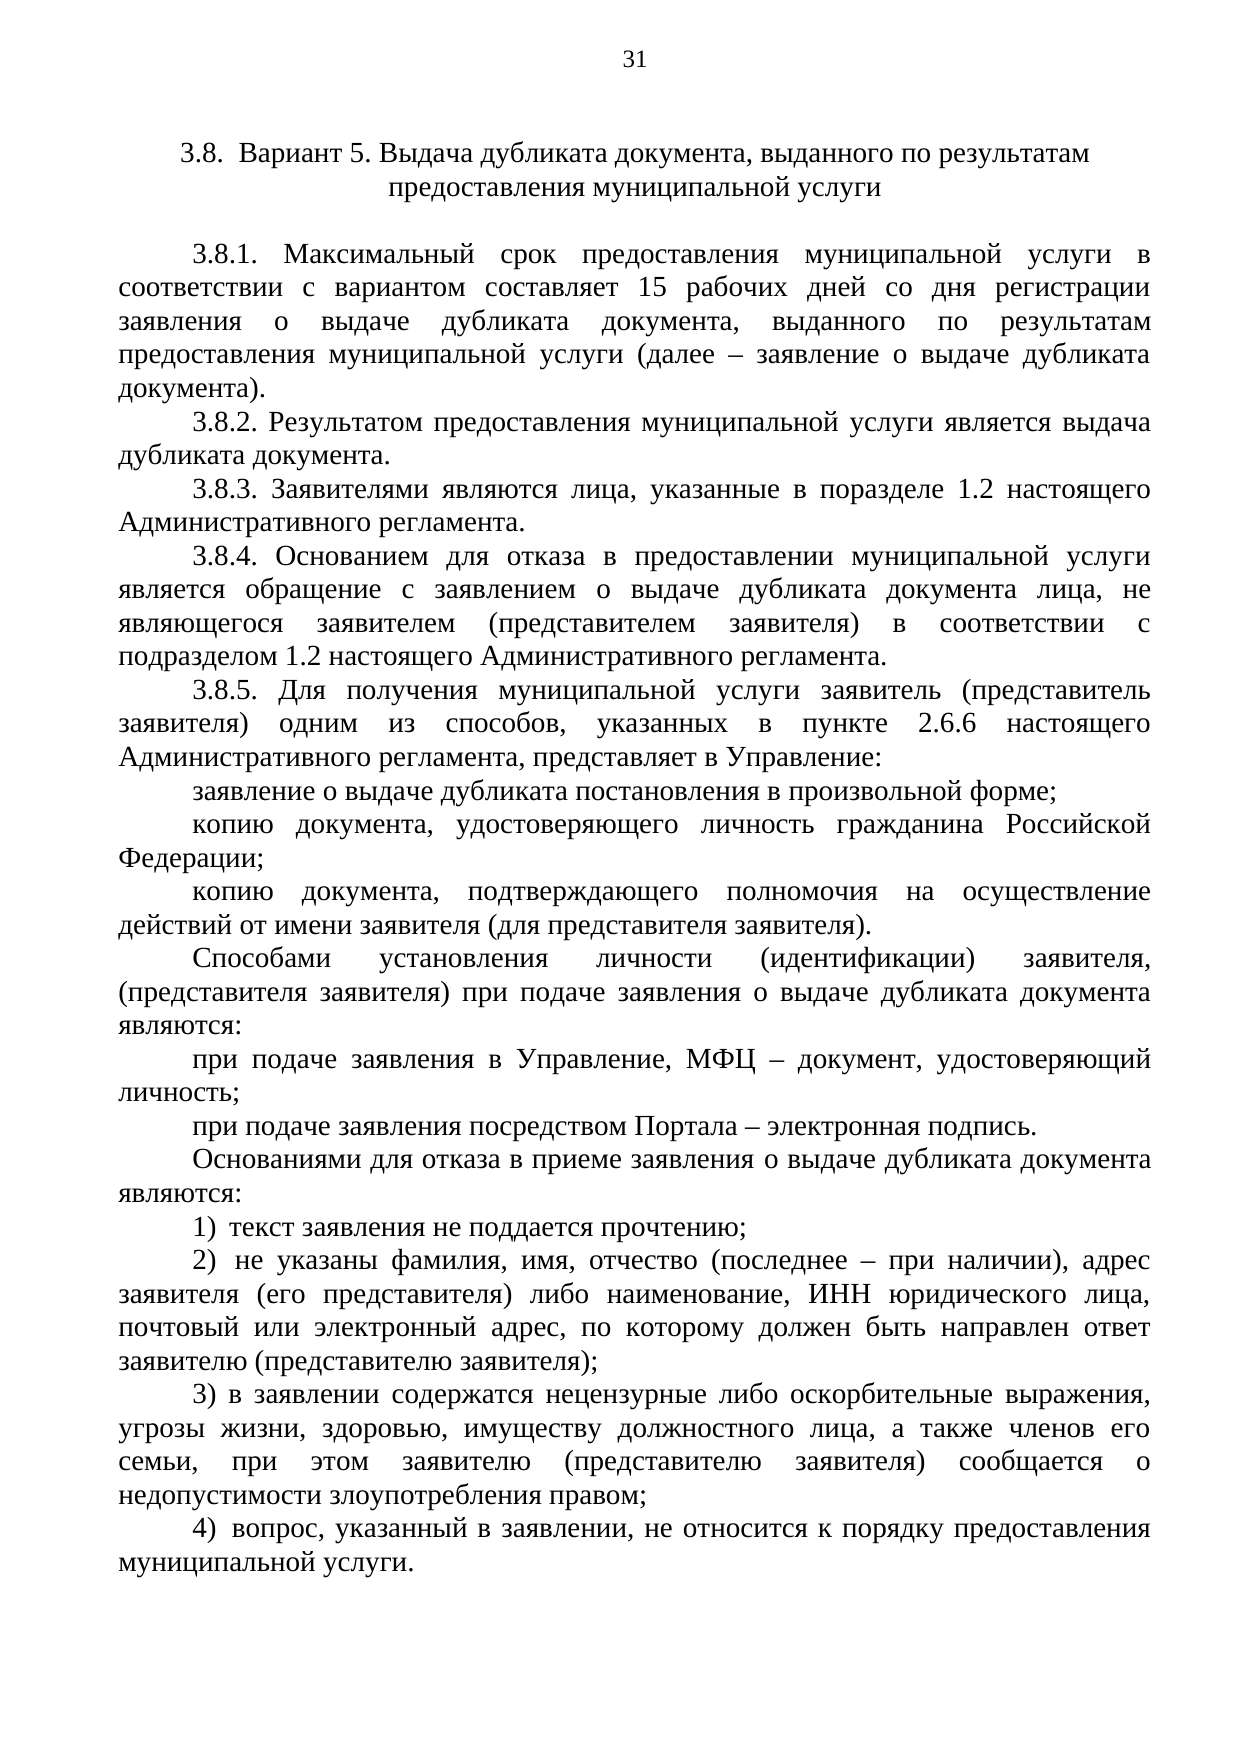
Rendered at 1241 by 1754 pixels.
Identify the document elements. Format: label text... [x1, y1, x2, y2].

text 3.8.3. Заявителями являются лица, указанные в поразделе 1.2 настоящего Административного регламента. [118, 471, 1152, 538]
text 3) в заявлении содержатся нецензурные либо оскорбительные выражения, угрозы жизни, здоровью, имуществу должностного лица, а также членов его семьи, при этом заявителю (представителю заявителя) сообщается о недопустимости злоупотребления правом; [118, 1376, 1152, 1511]
text 3.8.4. Основанием для отказа в предоставлении муниципальной услуги является обращение с заявлением о выдаче дубликата документа лица, не являющегося заявителем (представителем заявителя) в соответствии с подразделом 1.2 настоящего Административного регламента. [118, 538, 1152, 672]
text 3.8.1. Максимальный срок предоставления муниципальной услуги в соответствии с вариантом составляет 15 рабочих дней со дня регистрации заявления о выдаче дубликата документа, выданного по результатам предоставления муниципальной услуги (далее – заявление о выдаче дубликата документа). [118, 236, 1152, 404]
text копию документа, подтверждающего полномочия на осуществление действий от имени заявителя (для представителя заявителя). [118, 873, 1152, 940]
text 3.8. Вариант 5. Выдача дубликата документа, выданного по результатам предоставления муниципальной услуги [118, 135, 1152, 202]
text при подаче заявления в Управление, МФЦ – документ, удостоверяющий личность; [118, 1041, 1152, 1108]
text 1) текст заявления не поддается прочтению; [118, 1209, 1152, 1242]
text копию документа, удостоверяющего личность гражданина Российской Федерации; [118, 806, 1152, 873]
text 2) не указаны фамилия, имя, отчество (последнее – при наличии), адрес заявителя (его представителя) либо наименование, ИНН юридического лица, почтовый или электронный адрес, по которому должен быть направлен ответ заявителю (представителю заявителя); [118, 1242, 1152, 1376]
text при подаче заявления посредством Портала – электронная подпись. [118, 1108, 1152, 1142]
text 3.8.2. Результатом предоставления муниципальной услуги является выдача дубликата документа. [118, 404, 1152, 471]
text Способами установления личности (идентификации) заявителя, (представителя заявителя) при подаче заявления о выдаче дубликата документа являются: [118, 940, 1152, 1041]
text 4) вопрос, указанный в заявлении, не относится к порядку предоставления муниципальной услуги. [118, 1511, 1152, 1578]
text 3.8.5. Для получения муниципальной услуги заявитель (представитель заявителя) одним из способов, указанных в пункте 2.6.6 настоящего Административного регламента, представляет в Управление: [118, 672, 1152, 773]
text заявление о выдаче дубликата постановления в произвольной форме; [118, 773, 1152, 806]
text Основаниями для отказа в приеме заявления о выдаче дубликата документа являются: [118, 1142, 1152, 1209]
